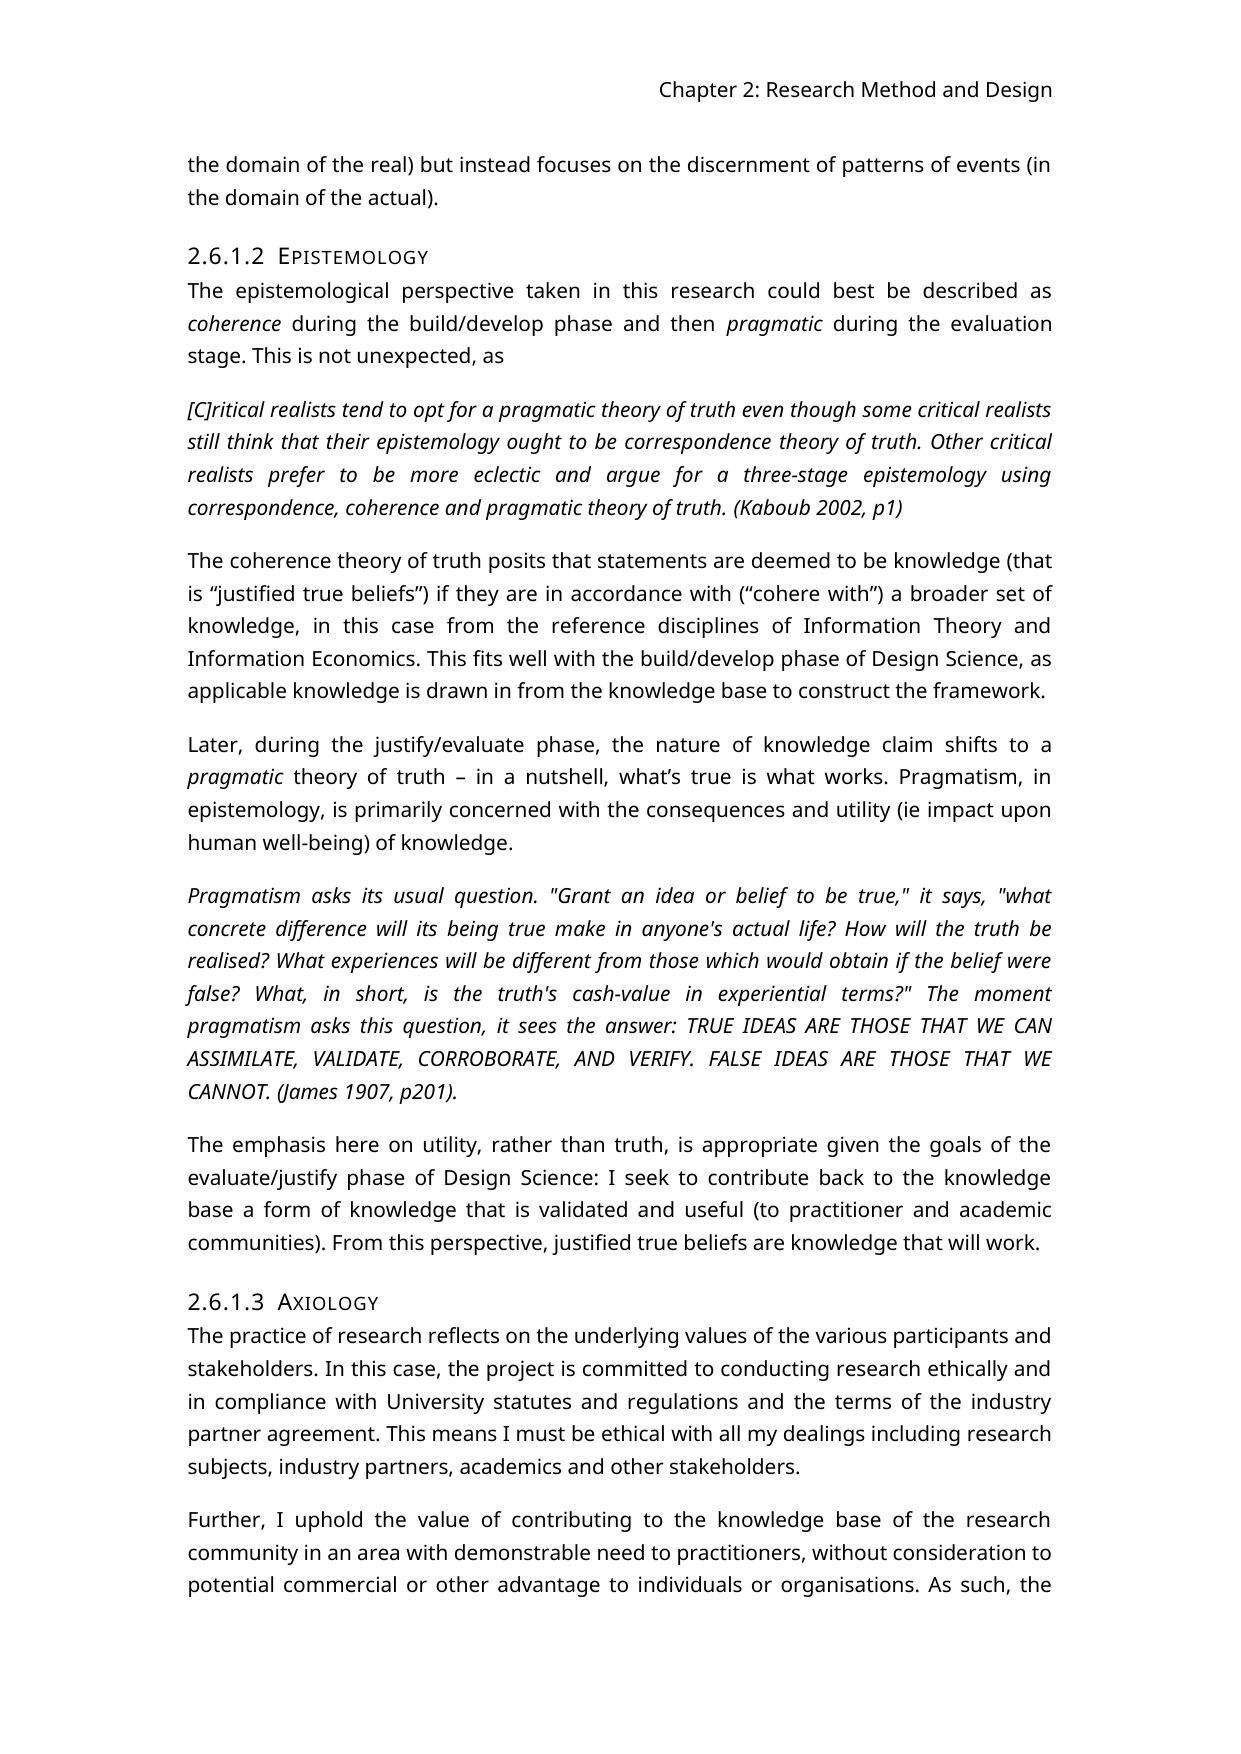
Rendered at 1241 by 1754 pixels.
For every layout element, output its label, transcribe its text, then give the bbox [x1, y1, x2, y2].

text The coherence theory of truth posits that statements are deemed to be knowledge (that is “justified true beliefs”) if they are in accordance with (“cohere with”) a broader set of knowledge, in this case from the reference disciplines of Information Theory and Information Economics. This fits well with the build/develop phase of Design Science, as applicable knowledge is drawn in from the knowledge base to construct the framework. [187, 546, 1053, 705]
text The epistemological perspective taken in this research could best be described as coherence during the build/develop phase and then pragmatic during the evaluation stage. This is not unexpected, as [187, 276, 1053, 370]
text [187, 1505, 1053, 1599]
text The emphasis here on utility, rather than truth, is appropriate given the goals of the evaluate/justify phase of Design Science: I seek to contribute back to the knowledge base a form of knowledge that is validated and useful (to practitioner and academic communities). From this perspective, justified true beliefs are knowledge that will work. [187, 1130, 1053, 1256]
text Later, during the justify/evaluate phase, the nature of knowledge claim shifts to a pragmatic theory of truth – in a nutshell, what’s true is what works. Pragmatism, in epistemology, is primarily concerned with the consequences and utility (ie impact upon human well-being) of knowledge. [187, 730, 1053, 856]
subtitle Axiology [187, 1286, 1053, 1317]
text [C]ritical realists tend to opt for a pragmatic theory of truth even though some critical realists still think that their epistemology ought to be correspondence theory of truth. Other critical realists prefer to be more eclectic and argue for a three-stage epistemology using correspondence, coherence and pragmatic theory of truth. (Kaboub 2002, p1) [187, 395, 1053, 521]
subtitle Epistemology [187, 240, 1053, 271]
text Pragmatism asks its usual question. "Grant an idea or belief to be true," it says, "what concrete difference will its being true make in anyone's actual life? How will the truth be realised? What experiences will be different from those which would obtain if the belief were false? What, in short, is the truth's cash-value in experiential terms?" The moment pragmatism asks this question, it sees the answer: TRUE IDEAS ARE THOSE THAT WE CAN ASSIMILATE, VALIDATE, CORROBORATE, AND VERIFY. FALSE IDEAS ARE THOSE THAT WE CANNOT. (James 1907, p201). [187, 881, 1053, 1105]
text The practice of research reflects on the underlying values of the various participants and stakeholders. In this case, the project is committed to conducting research ethically and in compliance with University statutes and regulations and the terms of the industry partner agreement. This means I must be ethical with all my dealings including research subjects, industry partners, academics and other stakeholders. [187, 1322, 1053, 1480]
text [187, 150, 1053, 211]
